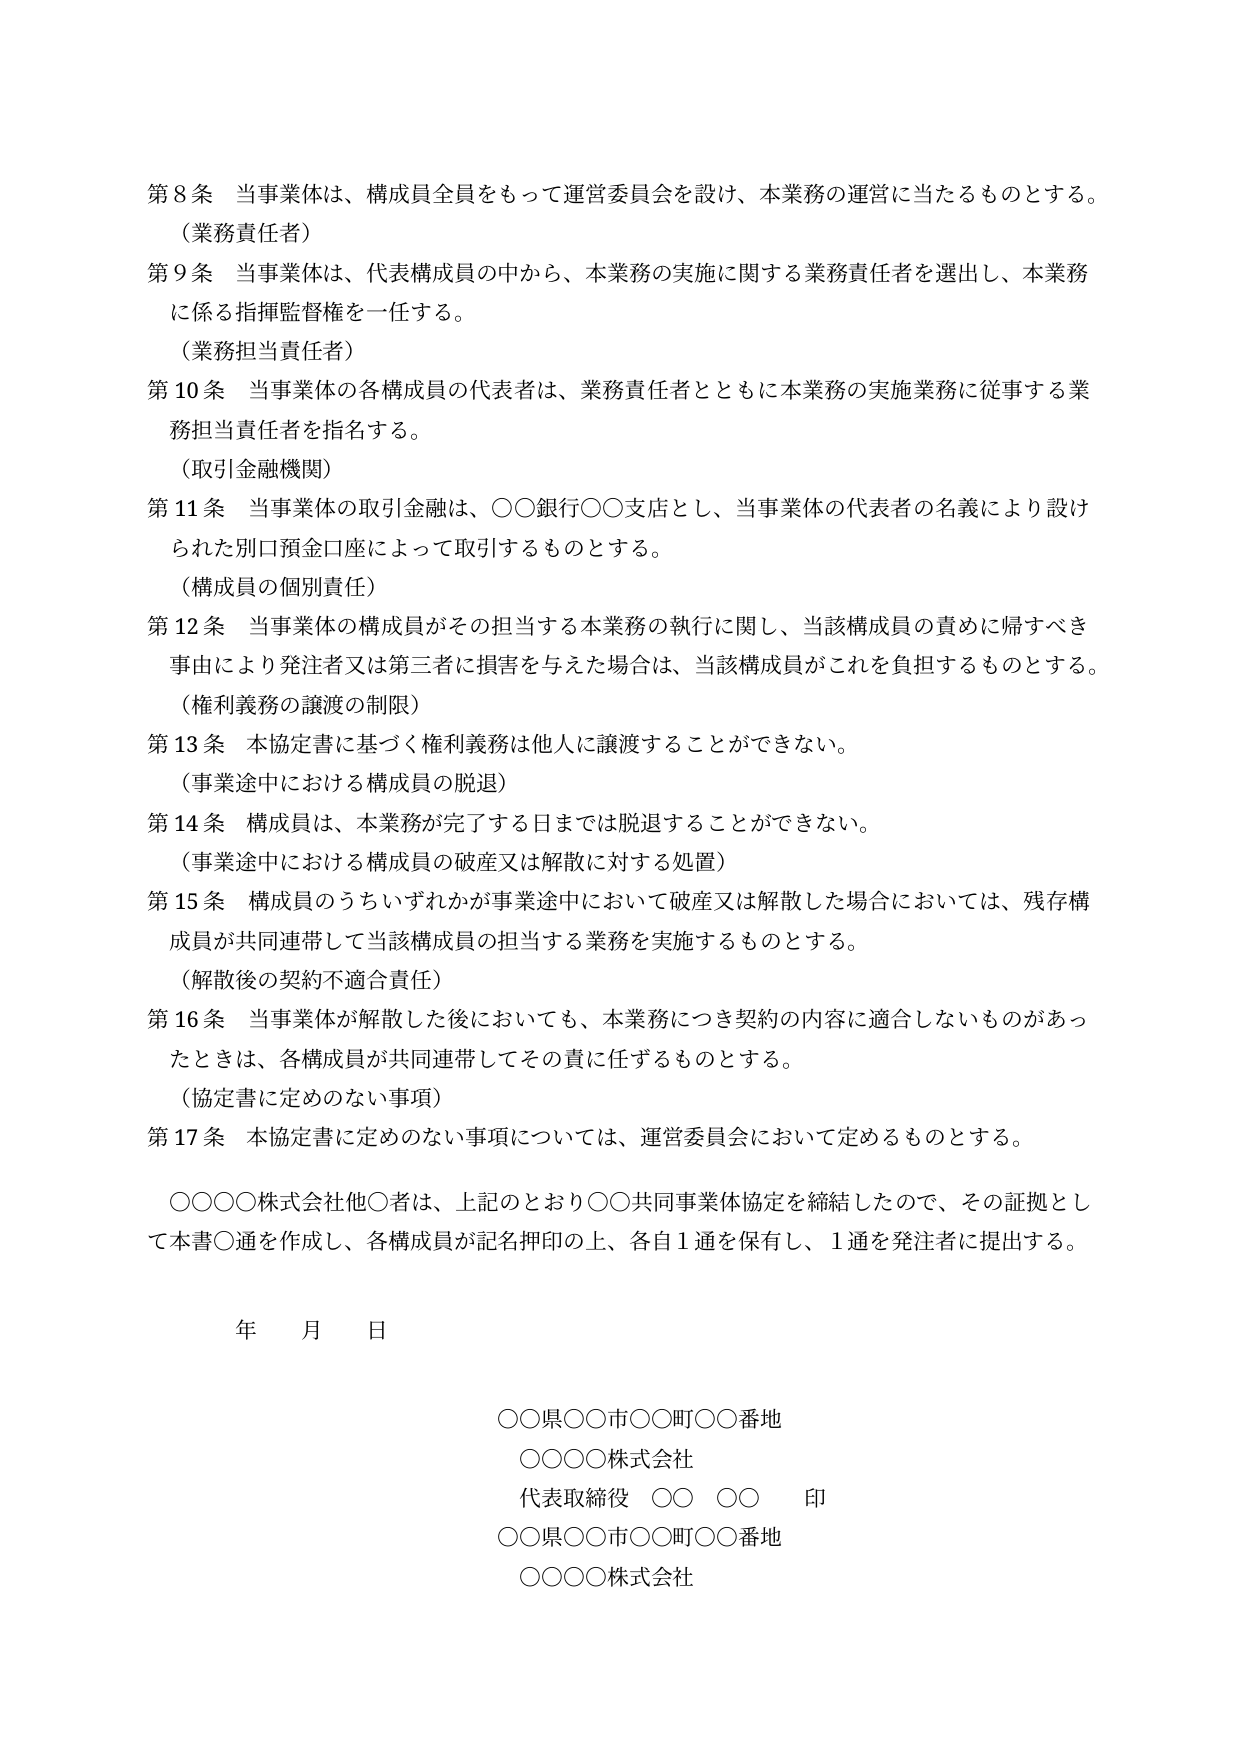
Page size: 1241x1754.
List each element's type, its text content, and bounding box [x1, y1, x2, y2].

text 〇〇県〇〇市〇〇町〇〇番地 [148, 1403, 1092, 1434]
text 〇〇県〇〇市〇〇町〇〇番地 [148, 1520, 1092, 1552]
text （構成員の個別責任） [148, 570, 1092, 602]
text 〇〇〇〇株式会社他〇者は、上記のとおり〇〇共同事業体協定を締結したので、その証拠として本書〇通を作成し、各構成員が記名押印の上、各自１通を保有し、１通を発注者に提出する。 [148, 1185, 1092, 1256]
text 第９条 当事業体は、代表構成員の中から、本業務の実施に関する業務責任者を選出し、本業務に係る指揮監督権を一任する。 [148, 256, 1092, 326]
text 第17条 本協定書に定めのない事項については、運営委員会において定めるものとする。 [148, 1120, 1092, 1152]
text （業務責任者） [148, 216, 1092, 248]
text （事業途中における構成員の破産又は解散に対する処置） [148, 845, 1092, 877]
text 第16条 当事業体が解散した後においても、本業務につき契約の内容に適合しないものがあったときは、各構成員が共同連帯してその責に任ずるものとする。 [148, 1002, 1092, 1073]
text （取引金融機関） [148, 452, 1092, 484]
text （業務担当責任者） [148, 334, 1092, 366]
text （解散後の契約不適合責任） [148, 963, 1092, 995]
text （権利義務の譲渡の制限） [148, 688, 1092, 719]
text （協定書に定めのない事項） [148, 1081, 1092, 1113]
text 第12条 当事業体の構成員がその担当する本業務の執行に関し、当該構成員の責めに帰すべき事由により発注者又は第三者に損害を与えた場合は、当該構成員がこれを負担するものとする。 [148, 609, 1092, 680]
text 代表取締役 〇〇 〇〇 印 [148, 1481, 1092, 1513]
text 第14条 構成員は、本業務が完了する日までは脱退することができない。 [148, 806, 1092, 837]
text （事業途中における構成員の脱退） [148, 767, 1092, 798]
text 第13条 本協定書に基づく権利義務は他人に譲渡することができない。 [148, 727, 1092, 759]
text 第10条 当事業体の各構成員の代表者は、業務責任者とともに本業務の実施業務に従事する業務担当責任者を指名する。 [148, 373, 1092, 444]
text 第８条 当事業体は、構成員全員をもって運営委員会を設け、本業務の運営に当たるものとする。 [148, 177, 1092, 209]
text 年 月 日 [148, 1313, 1092, 1345]
text 〇〇〇〇株式会社 [148, 1560, 1092, 1591]
text 第15条 構成員のうちいずれかが事業途中において破産又は解散した場合においては、残存構成員が共同連帯して当該構成員の担当する業務を実施するものとする。 [148, 884, 1092, 955]
text 〇〇〇〇株式会社 [148, 1442, 1092, 1473]
text 第11条 当事業体の取引金融は、〇〇銀行〇〇支店とし、当事業体の代表者の名義により設けられた別口預金口座によって取引するものとする。 [148, 491, 1092, 562]
